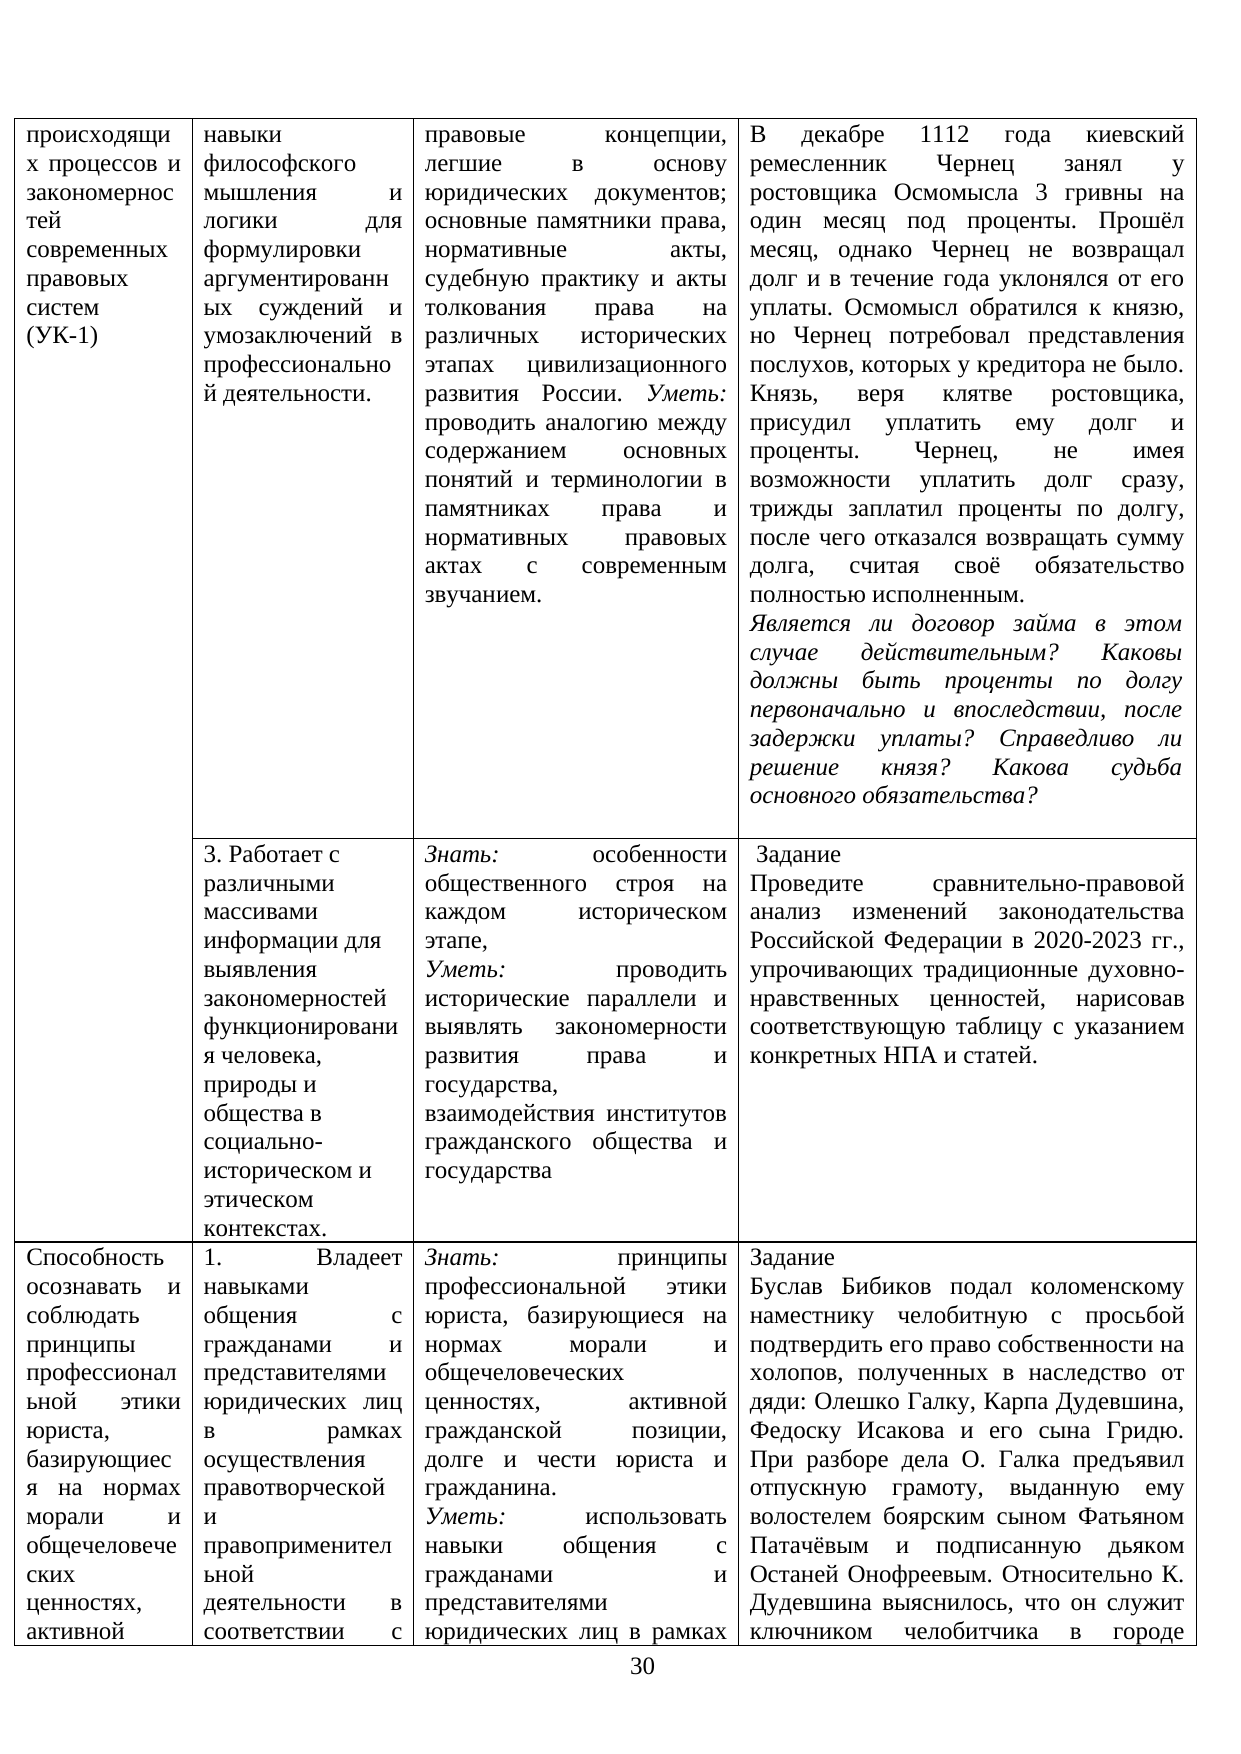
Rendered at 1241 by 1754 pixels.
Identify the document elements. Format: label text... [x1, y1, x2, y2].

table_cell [193, 119, 413, 838]
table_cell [15, 1243, 192, 1645]
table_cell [414, 119, 738, 838]
table_cell 3. Работает с различными массивами информации для выявления закономерностей функционирования человека, природы и общества в социально-историческом и этическом контекстах. [193, 839, 413, 1241]
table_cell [193, 1243, 413, 1645]
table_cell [414, 1243, 738, 1645]
table_cell Задание Проведите сравнительно-правовой анализ изменений законодательства Российской Федерации в 2020-2023 гг., упрочивающих традиционные духовно-нравственных ценностей, нарисовав соответствующую таблицу с указанием конкретных НПА и статей. [739, 839, 1196, 1241]
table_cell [739, 119, 1196, 838]
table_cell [739, 1243, 1196, 1645]
table_cell Знать: особенности общественного строя на каждом историческом этапе, Уметь: проводить исторические параллели и выявлять закономерности развития права и государства, взаимодействия институтов гражданского общества и государства [414, 839, 738, 1241]
